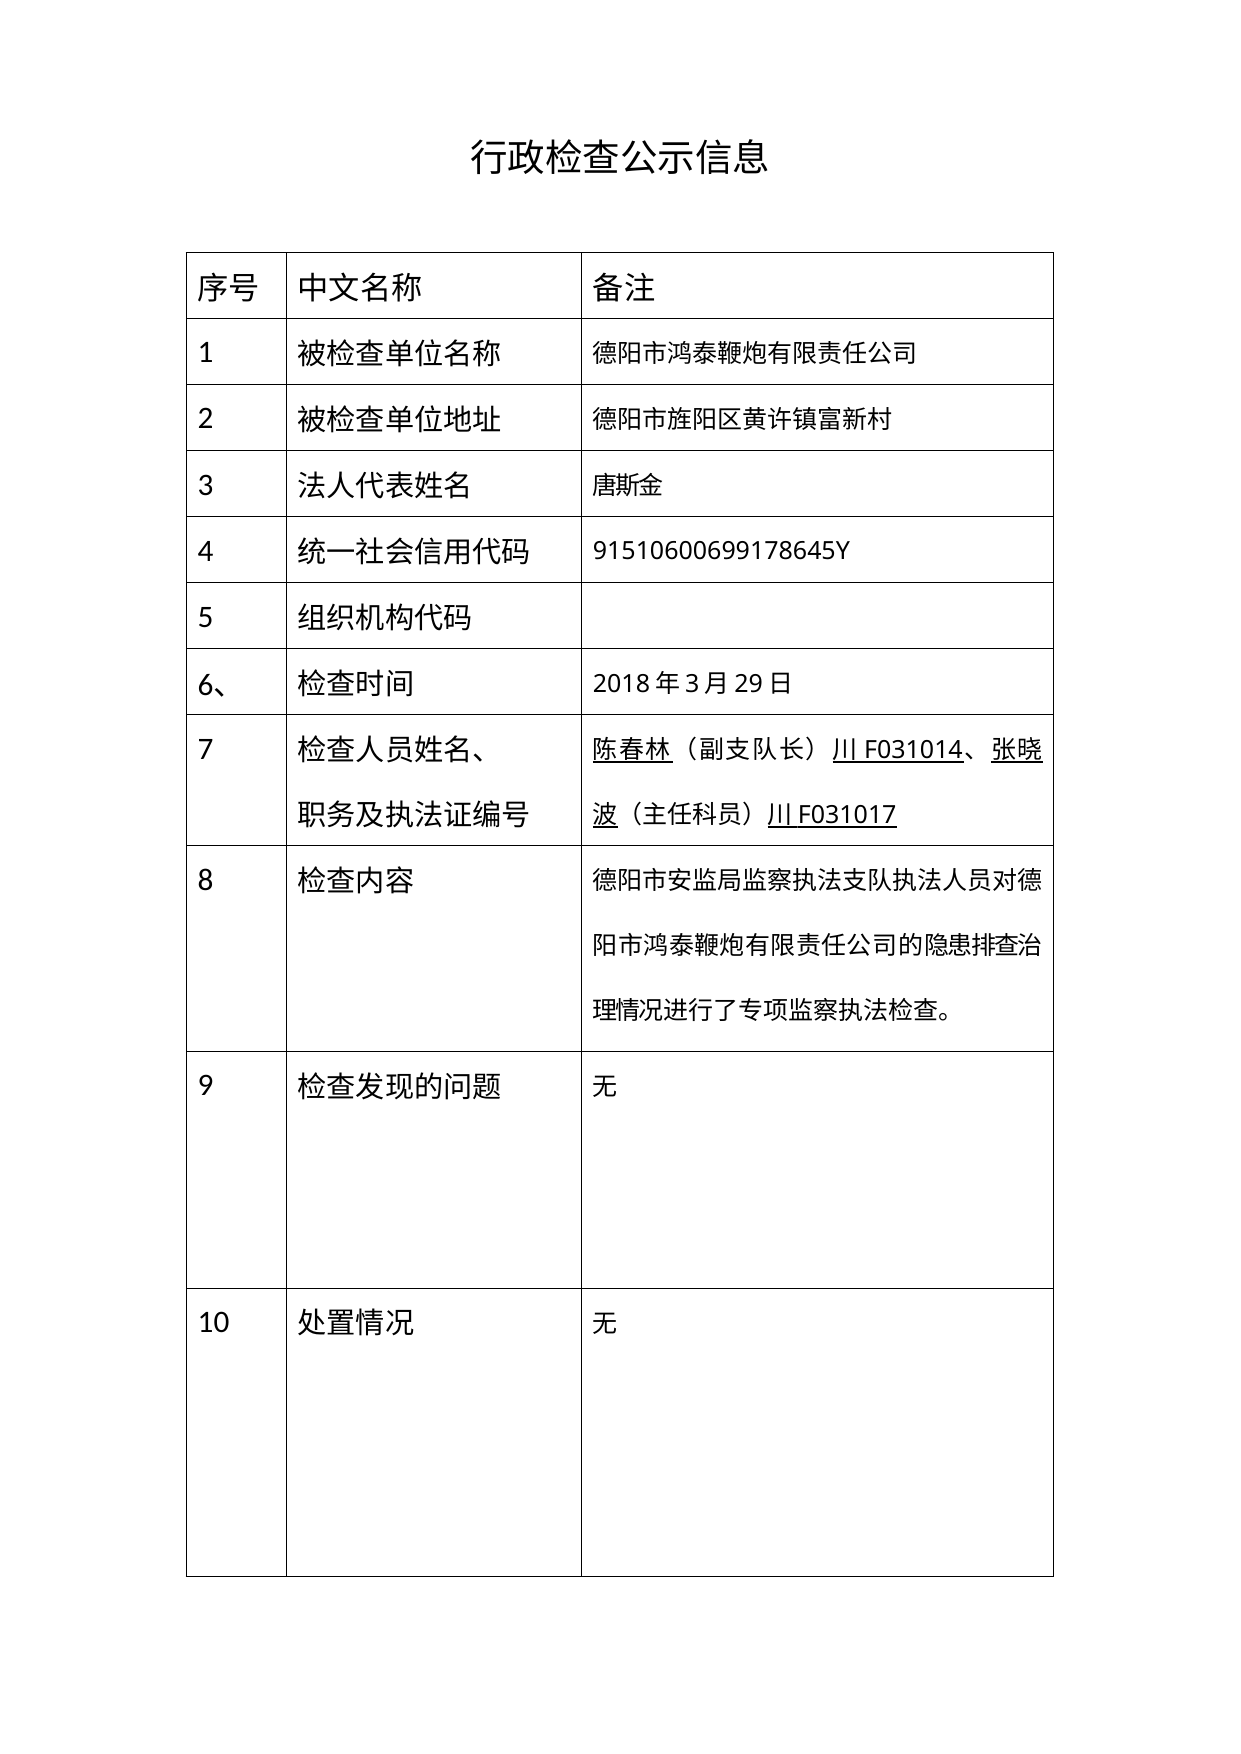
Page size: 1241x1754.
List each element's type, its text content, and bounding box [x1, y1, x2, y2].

table_cell 被检查单位地址 [287, 385, 581, 450]
table_header 中文名称 [287, 253, 581, 318]
table_cell 被检查单位名称 [287, 319, 581, 384]
table_cell [582, 583, 1053, 648]
table_cell 无 [582, 1289, 1053, 1576]
table_cell 2018年3月29日 [582, 649, 1053, 714]
table_cell 检查内容 [287, 846, 581, 1051]
table_cell 检查人员姓名、 职务及执法证编号 [287, 715, 581, 845]
table_cell 9 [187, 1052, 286, 1288]
table_header 备注 [582, 253, 1053, 318]
table_cell 4 [187, 517, 286, 582]
table_cell 法人代表姓名 [287, 451, 581, 516]
table_cell 2 [187, 385, 286, 450]
table_cell 91510600699178645Y [582, 517, 1053, 582]
table_cell 3 [187, 451, 286, 516]
table_cell 1 [187, 319, 286, 384]
table_cell 德阳市鸿泰鞭炮有限责任公司 [582, 319, 1053, 384]
table_cell 检查时间 [287, 649, 581, 714]
table_cell 德阳市安监局监察执法支队执法人员对德阳市鸿泰鞭炮有限责任公司的隐患排查治理情况进行了专项监察执法检查。 [582, 846, 1053, 1051]
text 行政检查公示信息 [187, 122, 1053, 187]
table_cell 检查发现的问题 [287, 1052, 581, 1288]
table_cell 处置情况 [287, 1289, 581, 1576]
table_cell 统一社会信用代码 [287, 517, 581, 582]
table_cell 德阳市旌阳区黄许镇富新村 [582, 385, 1053, 450]
table_header 序号 [187, 253, 286, 318]
table_cell 7 [187, 715, 286, 845]
table_cell 唐斯金 [582, 451, 1053, 516]
table_cell 10 [187, 1289, 286, 1576]
table_cell 陈春林（副支队长）川F031014、张晓波（主任科员）川F031017 [582, 715, 1053, 845]
table_cell 8 [187, 846, 286, 1051]
table_cell 5 [187, 583, 286, 648]
table_cell 无 [582, 1052, 1053, 1288]
table_cell 6、 [187, 649, 286, 714]
table_cell 组织机构代码 [287, 583, 581, 648]
